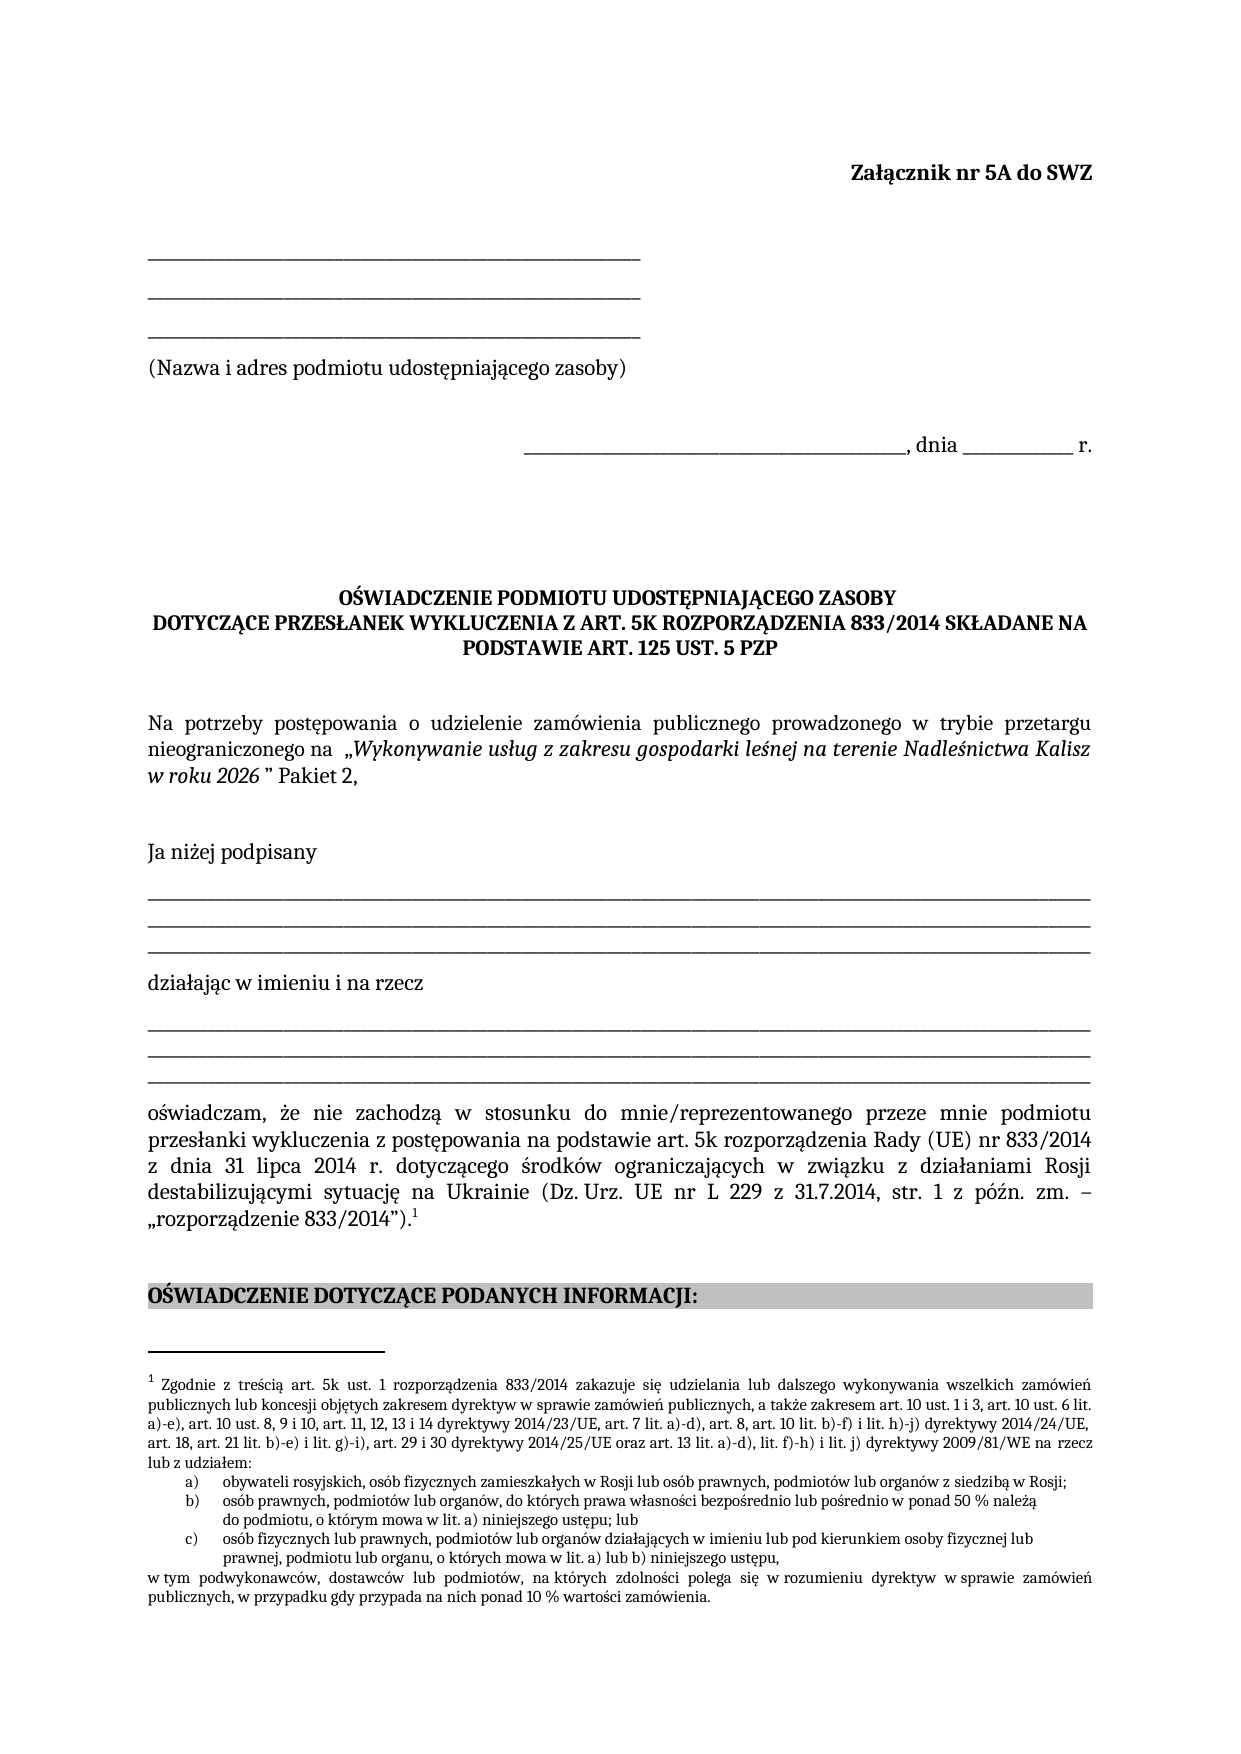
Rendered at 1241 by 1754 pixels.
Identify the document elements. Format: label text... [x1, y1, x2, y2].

text Na potrzeby postępowania o udzielenie zamówienia publicznego prowadzonego w trybie przetargu nieograniczonego na „Wykonywanie usług z zakresu gospodarki leśnej na terenie Nadleśnictwa Kalisz w roku 2026 ” Pakiet 2, [148, 711, 1093, 789]
text Ja niżej podpisany [148, 839, 1093, 866]
text __________________________________________________________ [148, 316, 1093, 342]
text (Nazwa i adres podmiotu udostępniającego zasoby) [148, 354, 1093, 381]
text OŚWIADCZENIE PODMIOTU UDOSTĘPNIAJĄCEGO ZASOBY DOTYCZĄCE PRZESŁANEK WYKLUCZENIA Z ART. 5K ROZPORZĄDZENIA 833/2014 SKŁADANE NA PODSTAWIE ART. 125 UST. 5 PZP [148, 585, 1093, 661]
text działając w imieniu i na rzecz [148, 969, 1093, 996]
text OŚWIADCZENIE DOTYCZĄCE PODANYCH INFORMACJI: [148, 1283, 1093, 1309]
text _____________________________________________________________________________________________________________________________________________________________________________________________________________________________________________________________________________________________________________________________________________ [148, 878, 1093, 957]
text Załącznik nr 5A do SWZ [148, 160, 1093, 186]
text _____________________________________________________________________________________________________________________________________________________________________________________________________________________________________________________________________________________________________________________________________________ [148, 1008, 1093, 1087]
text oświadczam, że nie zachodzą w stosunku do mnie/reprezentowanego przeze mnie podmiotu przesłanki wykluczenia z postępowania na podstawie art. 5k rozporządzenia Rady (UE) nr 833/2014 z dnia 31 lipca 2014 r. dotyczącego środków ograniczających w związku z działaniami Rosji destabilizującymi sytuację na Ukrainie (Dz. Urz. UE nr L 229 z 31.7.2014, str. 1 z późn. zm. – „rozporządzenie 833/2014”). [148, 1100, 1093, 1232]
text _____________________________________________, dnia _____________ r. [148, 432, 1093, 458]
text __________________________________________________________ [148, 238, 1093, 264]
text __________________________________________________________ [148, 277, 1093, 303]
